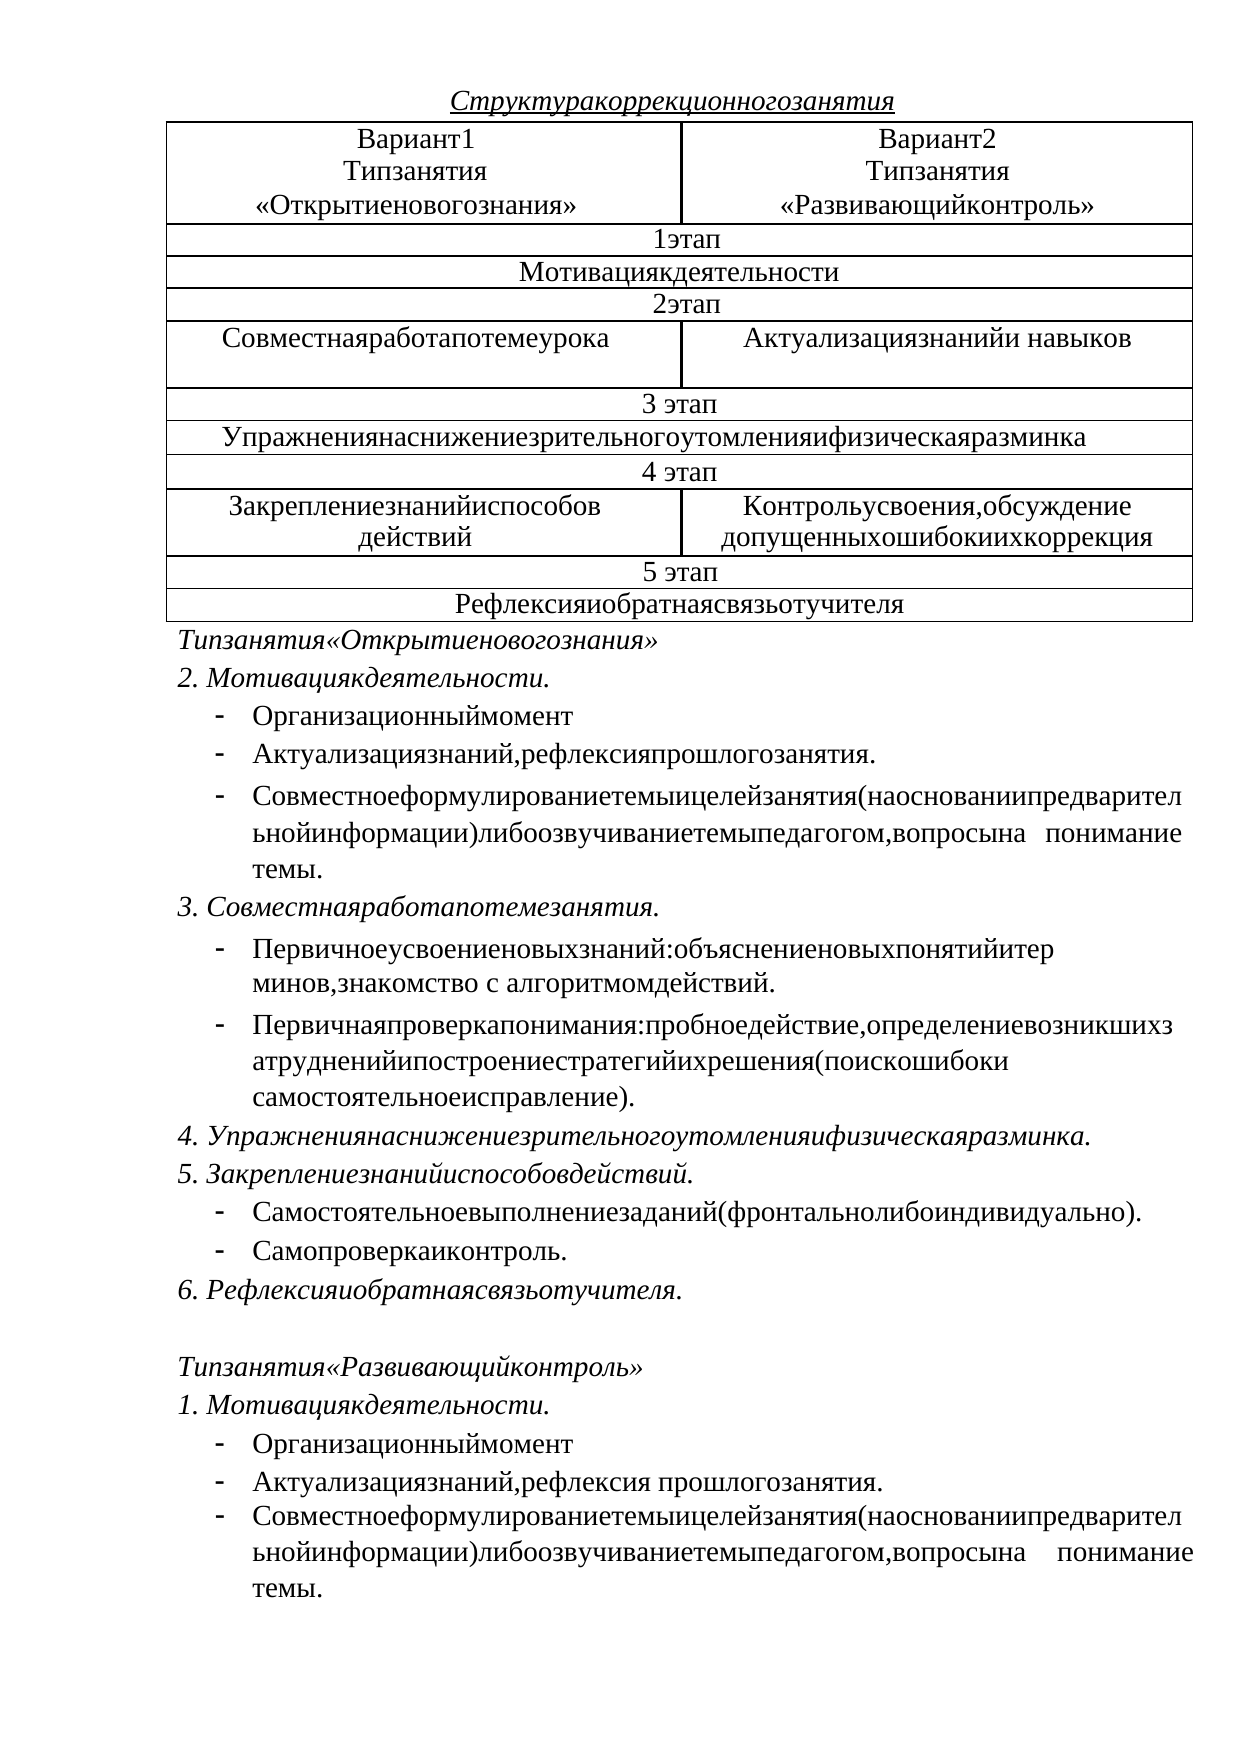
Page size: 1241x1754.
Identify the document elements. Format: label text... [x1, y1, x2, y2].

table_cell 1этап [167, 225, 1192, 255]
table_cell Типзанятия [683, 155, 1192, 189]
list Организационныймомент [214, 698, 1240, 732]
table_cell Мотивациякдеятельности [167, 257, 1192, 287]
table_cell 3 этап [167, 389, 1192, 420]
table_header Вариант2 [683, 123, 1192, 155]
text Структуракоррекционногозанятия [287, 83, 1057, 117]
list Закреплениезнанийиспособовдействий. [177, 1156, 1240, 1190]
table_cell Актуализациязнанийи навыков [683, 322, 1192, 387]
text Типзанятия«Открытиеновогознания» [177, 622, 1240, 656]
list Рефлексияиобратнаясвязьотучителя. [177, 1272, 1240, 1305]
list Упражнениянаснижениезрительногоутомленияифизическаяразминка. [177, 1118, 1240, 1151]
table_header Вариант1 [167, 123, 680, 155]
list Совместноеформулированиетемыицелейзанятия(наоснованиипредварительнойинформации)либоозвучиваниетемыпедагогом,вопросына понимание темы. [215, 1498, 1194, 1604]
list Совместноеформулированиетемыицелейзанятия(наоснованиипредварительнойинформации)либоозвучиваниетемыпедагогом,вопросына понимание темы. [215, 778, 1182, 884]
table_cell Упражнениянаснижениезрительногоутомленияифизическаяразминка [167, 421, 1192, 454]
list Первичнаяпроверкапонимания:пробноедействие,определениевозникшихзатрудненийипостроениестратегийихрешения(поискошибоки самостоятельноеисправление). [215, 1007, 1182, 1113]
table_cell Контрольусвоения,обсуждение [683, 490, 1192, 521]
list Совместнаяработапотемезанятия. [177, 889, 1240, 923]
table_cell «Открытиеновогознания» [167, 189, 680, 223]
list Организационныймомент [214, 1426, 1240, 1459]
table_cell Совместнаяработапотемеурока [167, 322, 680, 387]
table_cell действий [167, 521, 680, 555]
table_cell 4 этап [167, 455, 1192, 488]
table_cell Рефлексияиобратнаясвязьотучителя [167, 589, 1192, 621]
list Самостоятельноевыполнениезаданий(фронтальнолибоиндивидуально). [214, 1194, 1240, 1228]
list Мотивациякдеятельности. [177, 660, 1240, 693]
table_cell допущенныхошибокиихкоррекция [683, 521, 1192, 555]
text Типзанятия«Развивающийконтроль» [177, 1349, 1240, 1382]
table_cell «Развивающийконтроль» [683, 189, 1192, 223]
list Актуализациязнаний,рефлексия прошлогозанятия. [214, 1464, 1240, 1498]
table_cell Закреплениезнанийиспособов [167, 490, 680, 521]
table_cell 5 этап [167, 557, 1192, 588]
list Самопроверкаиконтроль. [214, 1233, 1240, 1267]
table_cell 2этап [167, 289, 1192, 320]
table_cell Типзанятия [167, 155, 680, 189]
list Актуализациязнаний,рефлексияпрошлогозанятия. [214, 737, 1240, 770]
list Мотивациякдеятельности. [177, 1387, 1240, 1421]
list Первичноеусвоениеновыхзнаний:объяснениеновыхпонятийитерминов,знакомство с алгоритмомдействий. [215, 931, 1066, 999]
